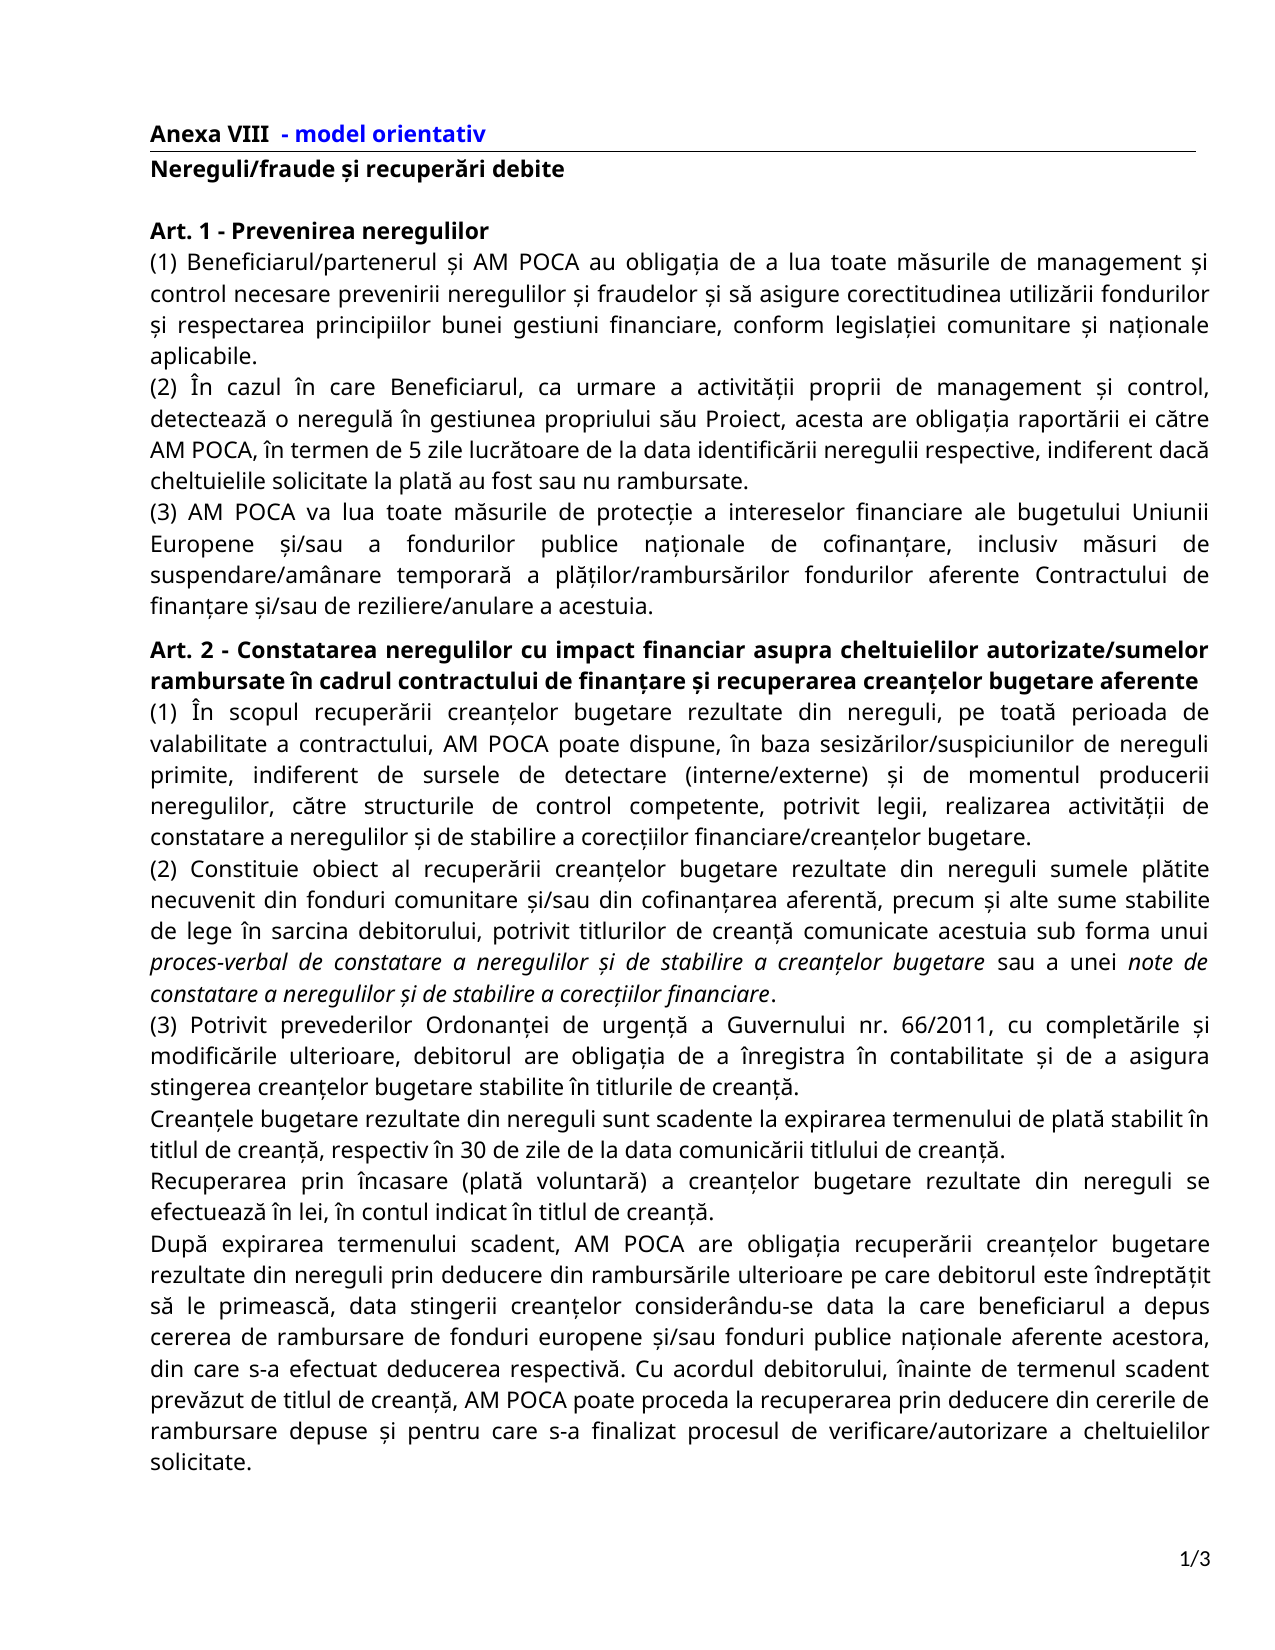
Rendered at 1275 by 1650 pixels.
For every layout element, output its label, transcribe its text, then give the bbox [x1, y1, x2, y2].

subtitle Nereguli/fraude și recuperări debite [150, 152, 1196, 184]
text După expirarea termenului scadent, AM POCA are obligația recuperării creanţelor bugetare rezultate din nereguli prin deducere din rambursările ulterioare pe care debitorul este îndreptăţit să le primească, data stingerii creanţelor considerându-se data la care beneficiarul a depus cererea de rambursare de fonduri europene şi/sau fonduri publice naţionale aferente acestora, din care s-a efectuat deducerea respectivă. Cu acordul debitorului, înainte de termenul scadent prevăzut de titlul de creanță, AM POCA poate proceda la recuperarea prin deducere din cererile de rambursare depuse și pentru care s-a finalizat procesul de verificare/autorizare a cheltuielilor solicitate. [150, 1227, 1211, 1477]
text Anexa VIII - model orientativ [150, 118, 1196, 151]
text (2) Constituie obiect al recuperării creanţelor bugetare rezultate din nereguli sumele plătite necuvenit din fonduri comunitare şi/sau din cofinanţarea aferentă, precum şi alte sume stabilite de lege în sarcina debitorului, potrivit titlurilor de creanță comunicate acestuia sub forma unui proces-verbal de constatare a neregulilor şi de stabilire a creanţelor bugetare sau a unei note de constatare a neregulilor şi de stabilire a corecţiilor financiare. [150, 852, 1211, 1009]
text (2) În cazul în care Beneficiarul, ca urmare a activităţii proprii de management şi control, detectează o neregulă în gestiunea propriului său Proiect, acesta are obligaţia raportării ei către AM POCA, în termen de 5 zile lucrătoare de la data identificării neregulii respective, indiferent dacă cheltuielile solicitate la plată au fost sau nu rambursate. [150, 371, 1211, 496]
text (3) Potrivit prevederilor Ordonanţei de urgență a Guvernului nr. 66/2011, cu completările și modificările ulterioare, debitorul are obligaţia de a înregistra în contabilitate şi de a asigura stingerea creanțelor bugetare stabilite în titlurile de creanță. [150, 1009, 1211, 1102]
text Creanţele bugetare rezultate din nereguli sunt scadente la expirarea termenului de plată stabilit în titlul de creanţă, respectiv în 30 de zile de la data comunicării titlului de creanţă. [150, 1102, 1211, 1165]
text Recuperarea prin încasare (plată voluntară) a creanţelor bugetare rezultate din nereguli se efectuează în lei, în contul indicat în titlul de creanţă. [150, 1165, 1211, 1227]
text (1) În scopul recuperării creanţelor bugetare rezultate din nereguli, pe toată perioada de valabilitate a contractului, AM POCA poate dispune, în baza sesizărilor/suspiciunilor de nereguli primite, indiferent de sursele de detectare (interne/externe) și de momentul producerii neregulilor, către structurile de control competente, potrivit legii, realizarea activității de constatare a neregulilor și de stabilire a corecțiilor financiare/creanțelor bugetare. [150, 696, 1211, 852]
text (3) AM POCA va lua toate măsurile de protecție a intereselor financiare ale bugetului Uniunii Europene şi/sau a fondurilor publice naţionale de cofinanțare, inclusiv măsuri de suspendare/amânare temporară a plăților/rambursărilor fondurilor aferente Contractului de finanțare şi/sau de reziliere/anulare a acestuia. [150, 496, 1211, 621]
text (1) Beneficiarul/partenerul și AM POCA au obligația de a lua toate măsurile de management și control necesare prevenirii neregulilor și fraudelor și să asigure corectitudinea utilizării fondurilor și respectarea principiilor bunei gestiuni financiare, conform legislației comunitare și naționale aplicabile. [150, 246, 1211, 371]
text Art. 2 - Constatarea neregulilor cu impact financiar asupra cheltuielilor autorizate/sumelor rambursate în cadrul contractului de finanțare și recuperarea creanțelor bugetare aferente [150, 634, 1211, 696]
text Art. 1 - Prevenirea neregulilor [150, 215, 1211, 246]
